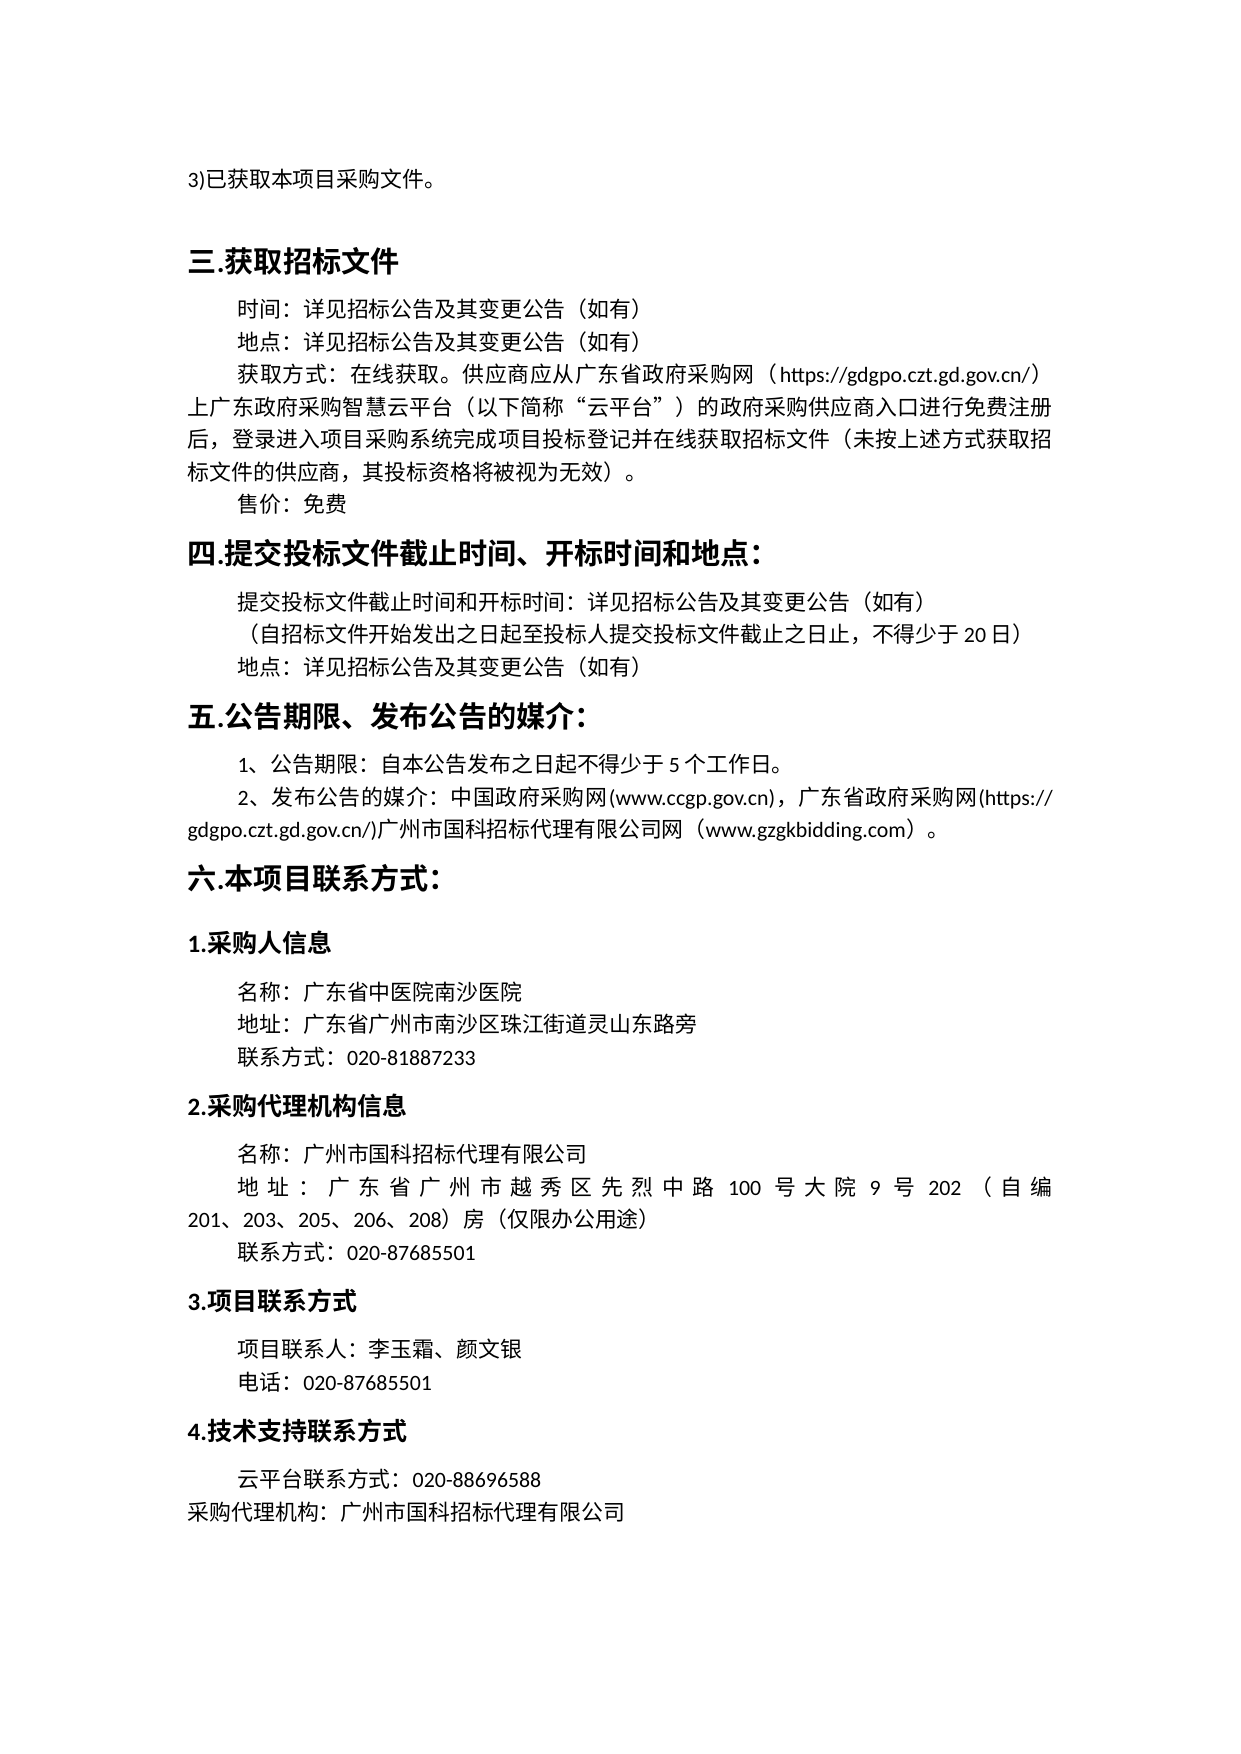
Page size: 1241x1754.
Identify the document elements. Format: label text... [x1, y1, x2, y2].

text 三.获取招标文件 [187, 227, 1053, 292]
text 名称：广东省中医院南沙医院 [187, 974, 1053, 1007]
text 地址：广东省广州市南沙区珠江街道灵山东路旁 [187, 1007, 1053, 1039]
text 获取方式：在线获取。供应商应从广东省政府采购网（https://gdgpo.czt.gd.gov.cn/）上广东政府采购智慧云平台（以下简称“云平台”）的政府采购供应商入口进行免费注册后，登录进入项目采购系统完成项目投标登记并在线获取招标文件（未按上述方式获取招标文件的供应商，其投标资格将被视为无效）。 [187, 357, 1053, 487]
text 2、发布公告的媒介：中国政府采购网(www.ccgp.gov.cn)，广东省政府采购网(https://gdgpo.czt.gd.gov.cn/)广州市国科招标代理有限公司网（www.gzgkbidding.com）。 [187, 779, 1053, 844]
text 电话：020-87685501 [187, 1364, 1053, 1397]
text 六.本项目联系方式： [187, 844, 1053, 909]
text （自招标文件开始发出之日起至投标人提交投标文件截止之日止，不得少于20日） [187, 617, 1053, 649]
text 提交投标文件截止时间和开标时间：详见招标公告及其变更公告（如有） [187, 584, 1053, 617]
text 地址：广东省广州市越秀区先烈中路100号大院9号202（自编201、203、205、206、208）房（仅限办公用途） [187, 1169, 1053, 1234]
text 3)已获取本项目采购文件。 [187, 162, 1053, 194]
text 售价：免费 [187, 487, 1053, 519]
text 4.技术支持联系方式 [187, 1397, 1053, 1462]
text 名称：广州市国科招标代理有限公司 [187, 1137, 1053, 1169]
text 1、公告期限：自本公告发布之日起不得少于5个工作日。 [187, 747, 1053, 779]
text 云平台联系方式：020-88696588 [187, 1462, 1053, 1494]
text 项目联系人：李玉霜、颜文银 [187, 1332, 1053, 1364]
text 地点：详见招标公告及其变更公告（如有） [187, 649, 1053, 682]
text 联系方式：020-87685501 [187, 1234, 1053, 1267]
text 四.提交投标文件截止时间、开标时间和地点： [187, 519, 1053, 584]
text 五.公告期限、发布公告的媒介： [187, 682, 1053, 747]
text 采购代理机构：广州市国科招标代理有限公司 [187, 1494, 1053, 1527]
text 3.项目联系方式 [187, 1267, 1053, 1332]
text 1.采购人信息 [187, 909, 1053, 974]
text 时间：详见招标公告及其变更公告（如有） [187, 292, 1053, 324]
text 2.采购代理机构信息 [187, 1072, 1053, 1137]
text 地点：详见招标公告及其变更公告（如有） [187, 324, 1053, 357]
text 联系方式：020-81887233 [187, 1039, 1053, 1072]
